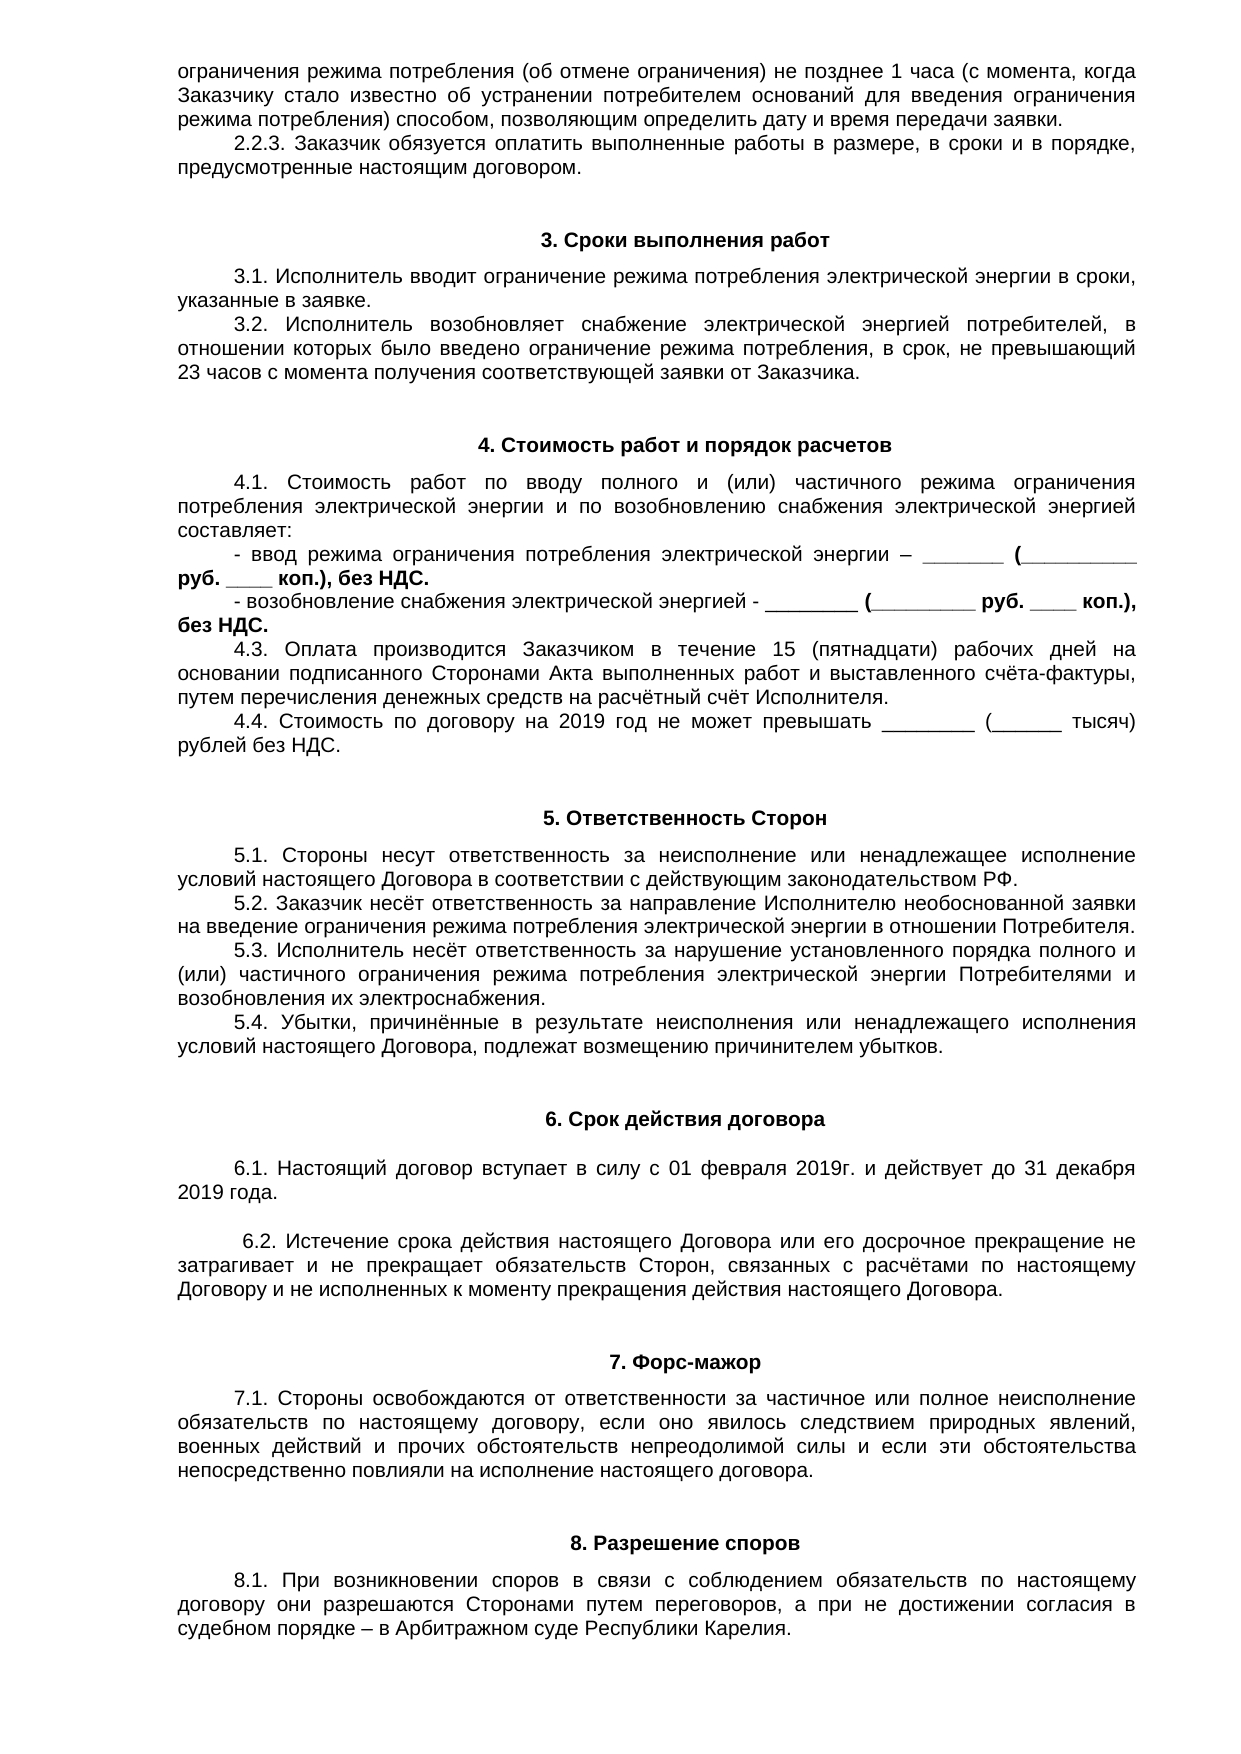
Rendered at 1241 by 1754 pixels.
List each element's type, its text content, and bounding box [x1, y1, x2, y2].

text 7.1. Стороны освобождаются от ответственности за частичное или полное неисполнение обязательств по настоящему договору, если оно явилось следствием природных явлений, военных действий и прочих обстоятельств непреодолимой силы и если эти обстоятельства непосредственно повлияли на исполнение настоящего договора. [177, 1386, 1137, 1482]
text 5.2. Заказчик несёт ответственность за направление Исполнителю необоснованной заявки на введение ограничения режима потребления электрической энергии в отношении Потребителя. [177, 890, 1137, 938]
text 7. Форс-мажор [177, 1350, 1137, 1374]
text 4.1. Стоимость работ по вводу полного и (или) частичного режима ограничения потребления электрической энергии и по возобновлению снабжения электрической энергией составляет: [177, 469, 1137, 541]
text 8.1. При возникновении споров в связи с соблюдением обязательств по настоящему договору они разрешаются Сторонами путем переговоров, а при не достижении согласия в судебном порядке – в Арбитражном суде Республики Карелия. [177, 1567, 1137, 1639]
text - возобновление снабжения электрической энергией - ________ (_________ руб. ____ коп.), без НДС. [177, 589, 1137, 637]
text 8. Разрешение споров [177, 1531, 1137, 1555]
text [177, 59, 1137, 131]
text 6.1. Настоящий договор вступает в силу с 01 февраля 2019г. и действует до 31 декабря 2019 года. [177, 1156, 1137, 1204]
text 3. Сроки выполнения работ [177, 228, 1137, 252]
text 5. Ответственность Сторон [177, 806, 1137, 830]
text - ввод режима ограничения потребления электрической энергии – _______ (__________ руб. ____ коп.), без НДС. [177, 541, 1137, 589]
text 6.2. Истечение срока действия настоящего Договора или его досрочное прекращение не затрагивает и не прекращает обязательств Сторон, связанных с расчётами по настоящему Договору и не исполненных к моменту прекращения действия настоящего Договора. [177, 1229, 1137, 1301]
text 4.4. Стоимость по договору на 2019 год не может превышать ________ (______ тысяч) рублей без НДС. [177, 709, 1137, 757]
text 5.3. Исполнитель несёт ответственность за нарушение установленного порядка полного и (или) частичного ограничения режима потребления электрической энергии Потребителями и возобновления их электроснабжения. [177, 938, 1137, 1010]
text 4.3. Оплата производится Заказчиком в течение 15 (пятнадцати) рабочих дней на основании подписанного Сторонами Акта выполненных работ и выставленного счёта-фактуры, путем перечисления денежных средств на расчётный счёт Исполнителя. [177, 637, 1137, 709]
text 5.1. Стороны несут ответственность за неисполнение или ненадлежащее исполнение условий настоящего Договора в соответствии с действующим законодательством РФ. [177, 842, 1137, 890]
text 5.4. Убытки, причинённые в результате неисполнения или ненадлежащего исполнения условий настоящего Договора, подлежат возмещению причинителем убытков. [177, 1010, 1137, 1058]
text 3.2. Исполнитель возобновляет снабжение электрической энергией потребителей, в отношении которых было введено ограничение режима потребления, в срок, не превышающий 23 часов с момента получения соответствующей заявки от Заказчика. [177, 312, 1137, 384]
text 2.2.3. Заказчик обязуется оплатить выполненные работы в размере, в сроки и в порядке, предусмотренные настоящим договором. [177, 131, 1137, 179]
text 4. Стоимость работ и порядок расчетов [177, 433, 1137, 457]
text 3.1. Исполнитель вводит ограничение режима потребления электрической энергии в сроки, указанные в заявке. [177, 264, 1137, 312]
text 6. Срок действия договора [177, 1107, 1137, 1131]
